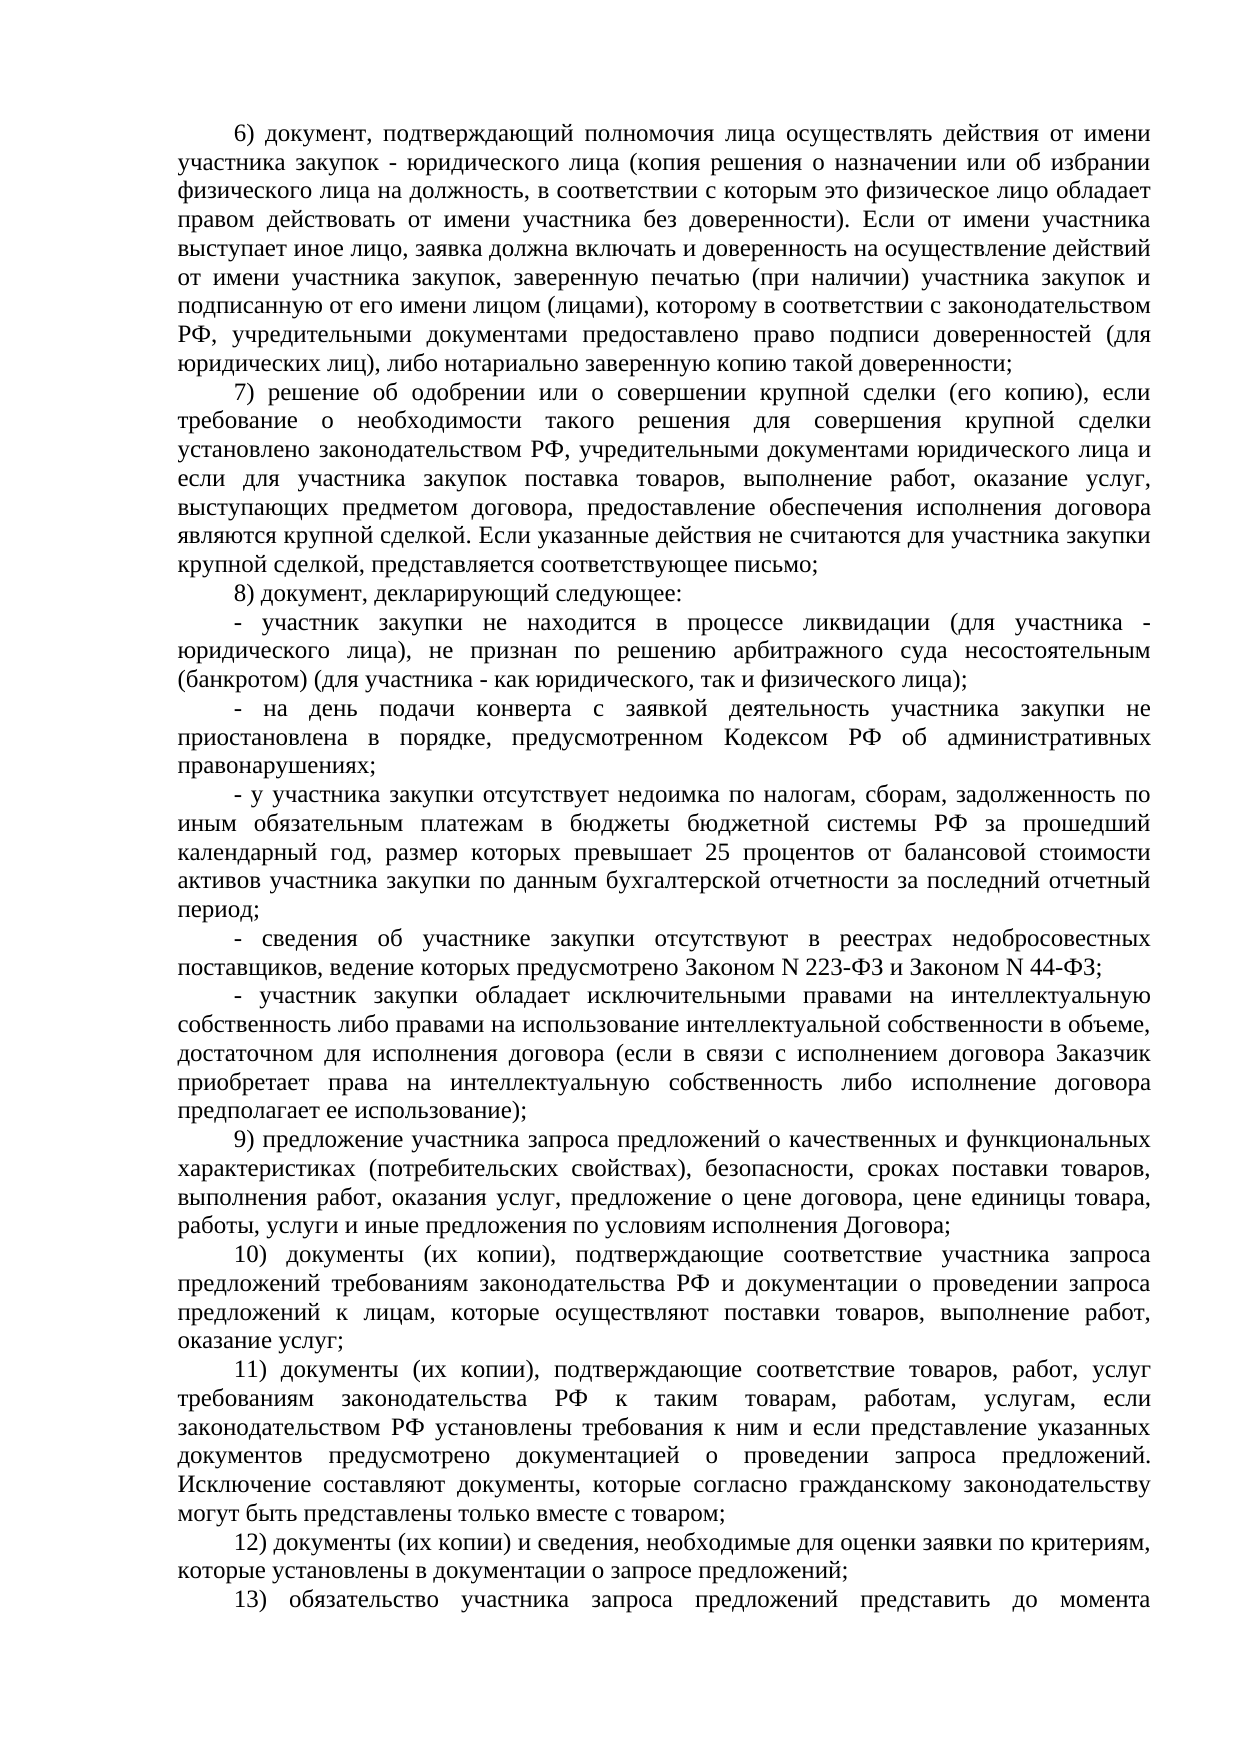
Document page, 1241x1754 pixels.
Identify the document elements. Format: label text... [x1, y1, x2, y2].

text 6) документ, подтверждающий полномочия лица осуществлять действия от имени участника закупок - юридического лица (копия решения о назначении или об избрании физического лица на должность, в соответствии с которым это физическое лицо обладает правом действовать от имени участника без доверенности). Если от имени участника выступает иное лицо, заявка должна включать и доверенность на осуществление действий от имени участника закупок, заверенную печатью (при наличии) участника закупок и подписанную от его имени лицом (лицами), которому в соответствии с законодательством РФ, учредительными документами предоставлено право подписи доверенностей (для юридических лиц), либо нотариально заверенную копию такой доверенности; [177, 118, 1152, 377]
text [177, 1584, 1152, 1613]
text 9) предложение участника запроса предложений о качественных и функциональных характеристиках (потребительских свойствах), безопасности, сроках поставки товаров, выполнения работ, оказания услуг, предложение о цене договора, цене единицы товара, работы, услуги и иные предложения по условиям исполнения Договора; [177, 1124, 1152, 1239]
text 7) решение об одобрении или о совершении крупной сделки (его копию), если требование о необходимости такого решения для совершения крупной сделки установлено законодательством РФ, учредительными документами юридического лица и если для участника закупок поставка товаров, выполнение работ, оказание услуг, выступающих предметом договора, предоставление обеспечения исполнения договора являются крупной сделкой. Если указанные действия не считаются для участника закупки крупной сделкой, представляется соответствующее письмо; [177, 377, 1152, 578]
text - участник закупки обладает исключительными правами на интеллектуальную собственность либо правами на использование интеллектуальной собственности в объеме, достаточном для исполнения договора (если в связи с исполнением договора Заказчик приобретает права на интеллектуальную собственность либо исполнение договора предполагает ее использование); [177, 981, 1152, 1124]
text 8) документ, декларирующий следующее: [177, 578, 1152, 607]
text 10) документы (их копии), подтверждающие соответствие участника запроса предложений требованиям законодательства РФ и документации о проведении запроса предложений к лицам, которые осуществляют поставки товаров, выполнение работ, оказание услуг; [177, 1239, 1152, 1354]
text 11) документы (их копии), подтверждающие соответствие товаров, работ, услуг требованиям законодательства РФ к таким товарам, работам, услугам, если законодательством РФ установлены требования к ним и если представление указанных документов предусмотрено документацией о проведении запроса предложений. Исключение составляют документы, которые согласно гражданскому законодательству могут быть представлены только вместе с товаром; [177, 1354, 1152, 1527]
text - сведения об участнике закупки отсутствуют в реестрах недобросовестных поставщиков, ведение которых предусмотрено Законом N 223-ФЗ и Законом N 44-ФЗ; [177, 923, 1152, 981]
text - у участника закупки отсутствует недоимка по налогам, сборам, задолженность по иным обязательным платежам в бюджеты бюджетной системы РФ за прошедший календарный год, размер которых превышает 25 процентов от балансовой стоимости активов участника закупки по данным бухгалтерской отчетности за последний отчетный период; [177, 779, 1152, 923]
text - участник закупки не находится в процессе ликвидации (для участника - юридического лица), не признан по решению арбитражного суда несостоятельным (банкротом) (для участника - как юридического, так и физического лица); [177, 607, 1152, 693]
text 12) документы (их копии) и сведения, необходимые для оценки заявки по критериям, которые установлены в документации о запросе предложений; [177, 1527, 1152, 1584]
text - на день подачи конверта с заявкой деятельность участника закупки не приостановлена в порядке, предусмотренном Кодексом РФ об административных правонарушениях; [177, 693, 1152, 779]
